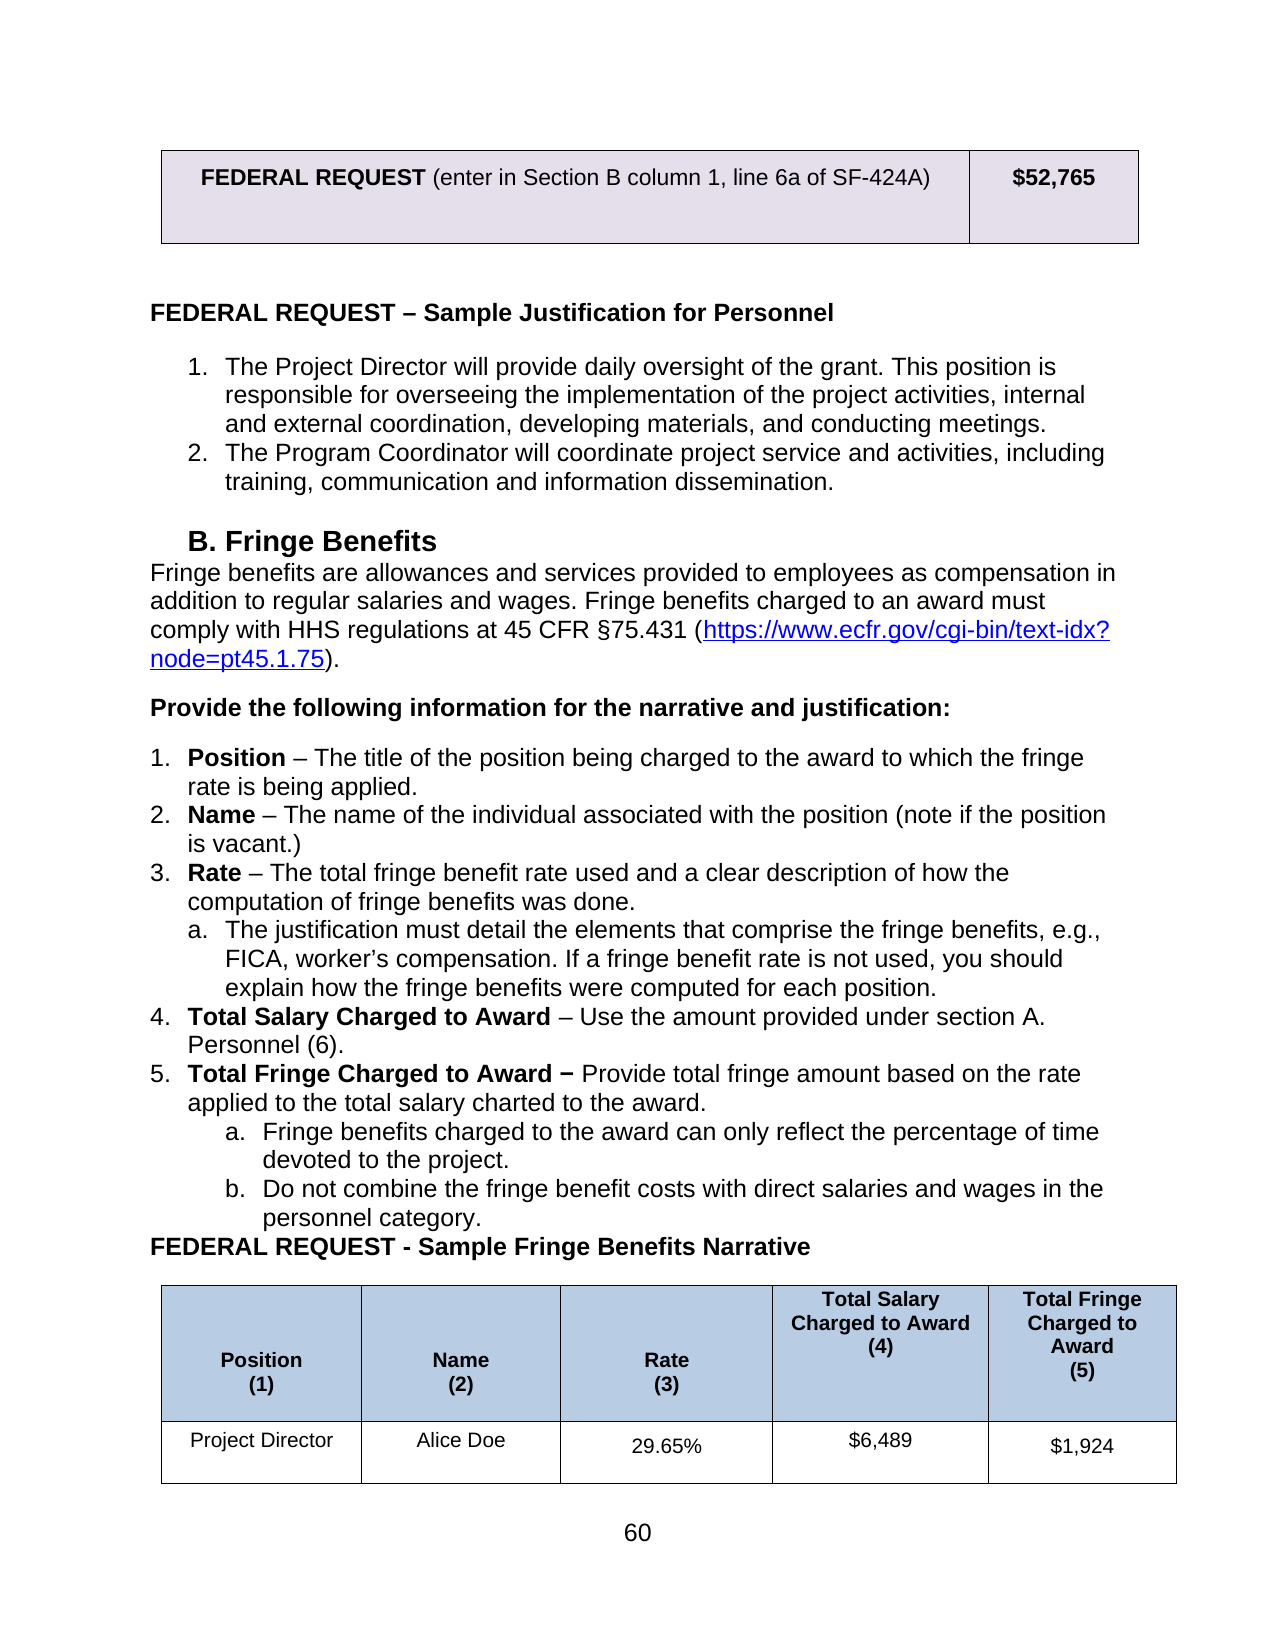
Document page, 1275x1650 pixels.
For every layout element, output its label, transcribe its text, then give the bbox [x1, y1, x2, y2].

table_header Rate (3) [561, 1286, 772, 1421]
text Fringe benefits are allowances and services provided to employees as compensation in addition to regular salaries and wages. Fringe benefits charged to an award must comply with HHS regulations at 45 CFR §75.431 (https://www.ecfr.gov/cgi-bin/text-idx?node=pt45.1.75). [150, 557, 1125, 672]
text FEDERAL REQUEST - Sample Fringe Benefits Narrative [150, 1232, 1125, 1260]
list Name – The name of the individual associated with the position (note if the position is vacant.) [150, 800, 1125, 858]
list Do not combine the fringe benefit costs with direct salaries and wages in the personnel category. [225, 1174, 1125, 1232]
list Fringe Benefits [187, 524, 1125, 557]
table_header Position (1) [162, 1286, 361, 1421]
table_cell $1,924 [989, 1422, 1176, 1483]
text FEDERAL REQUEST – Sample Justification for Personnel [150, 298, 1125, 326]
list Total Salary Charged to Award – Use the amount provided under section A. Personnel (6). [150, 1002, 1125, 1059]
table_cell $6,489 [773, 1422, 988, 1483]
list Total Fringe Charged to Award − Provide total fringe amount based on the rate applied to the total salary charted to the award. [150, 1059, 1125, 1117]
list The Program Coordinator will coordinate project service and activities, including training, communication and information dissemination. [187, 438, 1125, 524]
text Provide the following information for the narrative and justification: [150, 693, 1125, 722]
table_header $52,765 [970, 151, 1138, 243]
table_header Total Fringe Charged to Award (5) [989, 1286, 1176, 1421]
list Position – The title of the position being charged to the award to which the fringe rate is being applied. [150, 743, 1125, 800]
table_cell Alice Doe [362, 1422, 560, 1483]
table_header FEDERAL REQUEST (enter in Section B column 1, line 6a of SF-424A) [162, 151, 969, 243]
list The Project Director will provide daily oversight of the grant. This position is responsible for overseeing the implementation of the project activities, internal and external coordination, developing materials, and conducting meetings. [187, 351, 1125, 438]
list Rate – The total fringe benefit rate used and a clear description of how the computation of fringe benefits was done. [150, 858, 1125, 915]
table_cell 29.65% [561, 1422, 772, 1483]
list Fringe benefits charged to the award can only reflect the percentage of time devoted to the project. [225, 1117, 1125, 1174]
table_cell Project Director [162, 1422, 361, 1483]
table_header Total Salary Charged to Award (4) [773, 1286, 988, 1421]
table_header Name (2) [362, 1286, 560, 1421]
list The justification must detail the elements that comprise the fringe benefits, e.g., FICA, worker’s compensation. If a fringe benefit rate is not used, you should explain how the fringe benefits were computed for each position. [187, 915, 1125, 1002]
